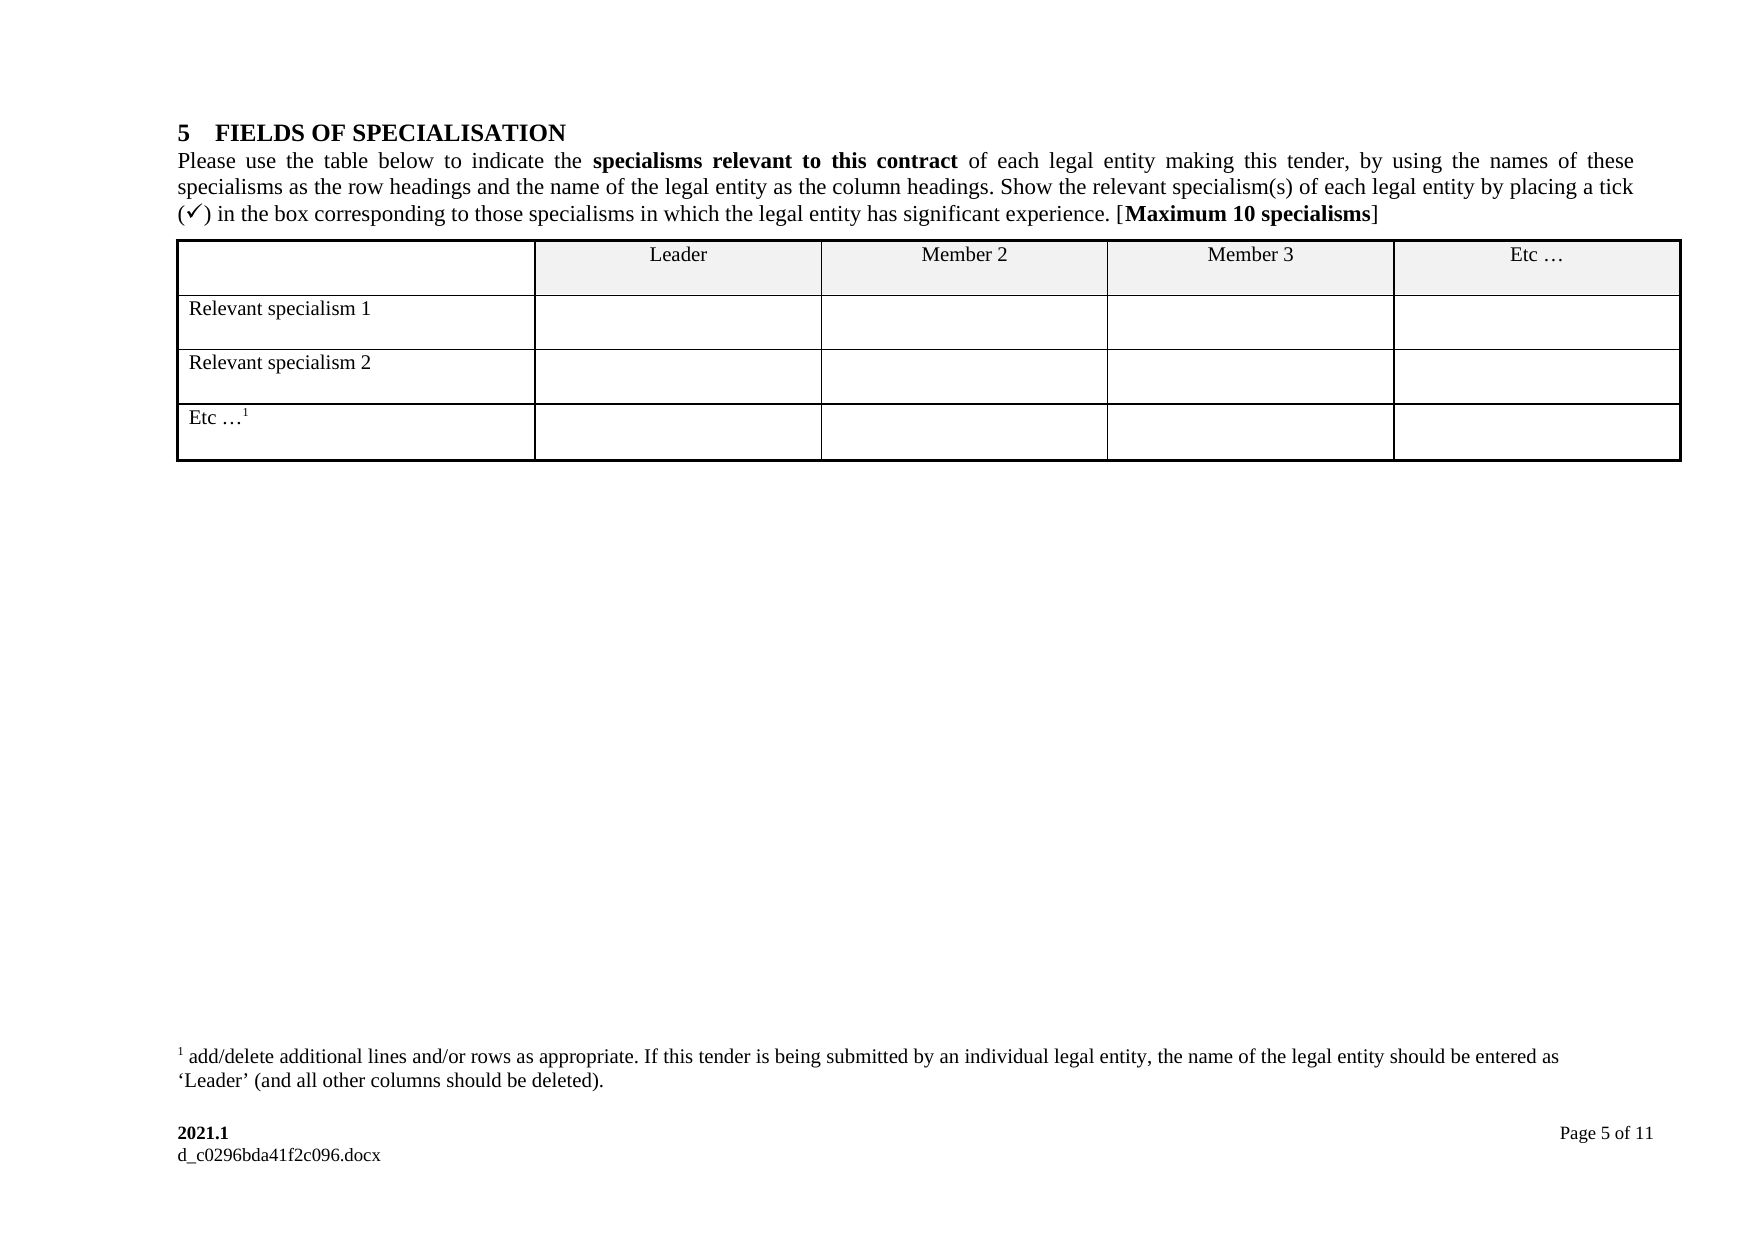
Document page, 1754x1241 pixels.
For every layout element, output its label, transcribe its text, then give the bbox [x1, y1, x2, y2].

text Please use the table below to indicate the specialisms relevant to this contract of each legal entity making this tender, by using the names of these specialisms as the row headings and the name of the legal entity as the column headings. Show the relevant specialism(s) of each legal entity by placing a tick () in the box corresponding to those specialisms in which the legal entity has significant experience. [Maximum 10 specialisms] [177, 147, 1636, 226]
text 5 FIELDS OF SPECIALISATION [177, 118, 1636, 147]
table_cell [822, 296, 1107, 349]
table_header Member 2 [822, 242, 1107, 294]
table_cell [1108, 405, 1393, 459]
table_cell [536, 296, 821, 349]
table_cell [1108, 296, 1393, 349]
table_cell [536, 350, 821, 403]
table_cell [536, 405, 821, 459]
table_cell [822, 350, 1107, 403]
table_header Leader [536, 242, 821, 294]
table_header [179, 242, 534, 294]
table_cell [1395, 405, 1679, 459]
table_cell Relevant specialism 1 [179, 296, 534, 349]
table_cell Relevant specialism 2 [179, 350, 534, 403]
table_header Etc … [1395, 242, 1679, 294]
table_cell [1395, 296, 1679, 349]
table_cell [822, 405, 1107, 459]
table_cell Etc … [179, 405, 534, 459]
table_cell [1108, 350, 1393, 403]
table_header Member 3 [1108, 242, 1393, 294]
table_cell [1395, 350, 1679, 403]
